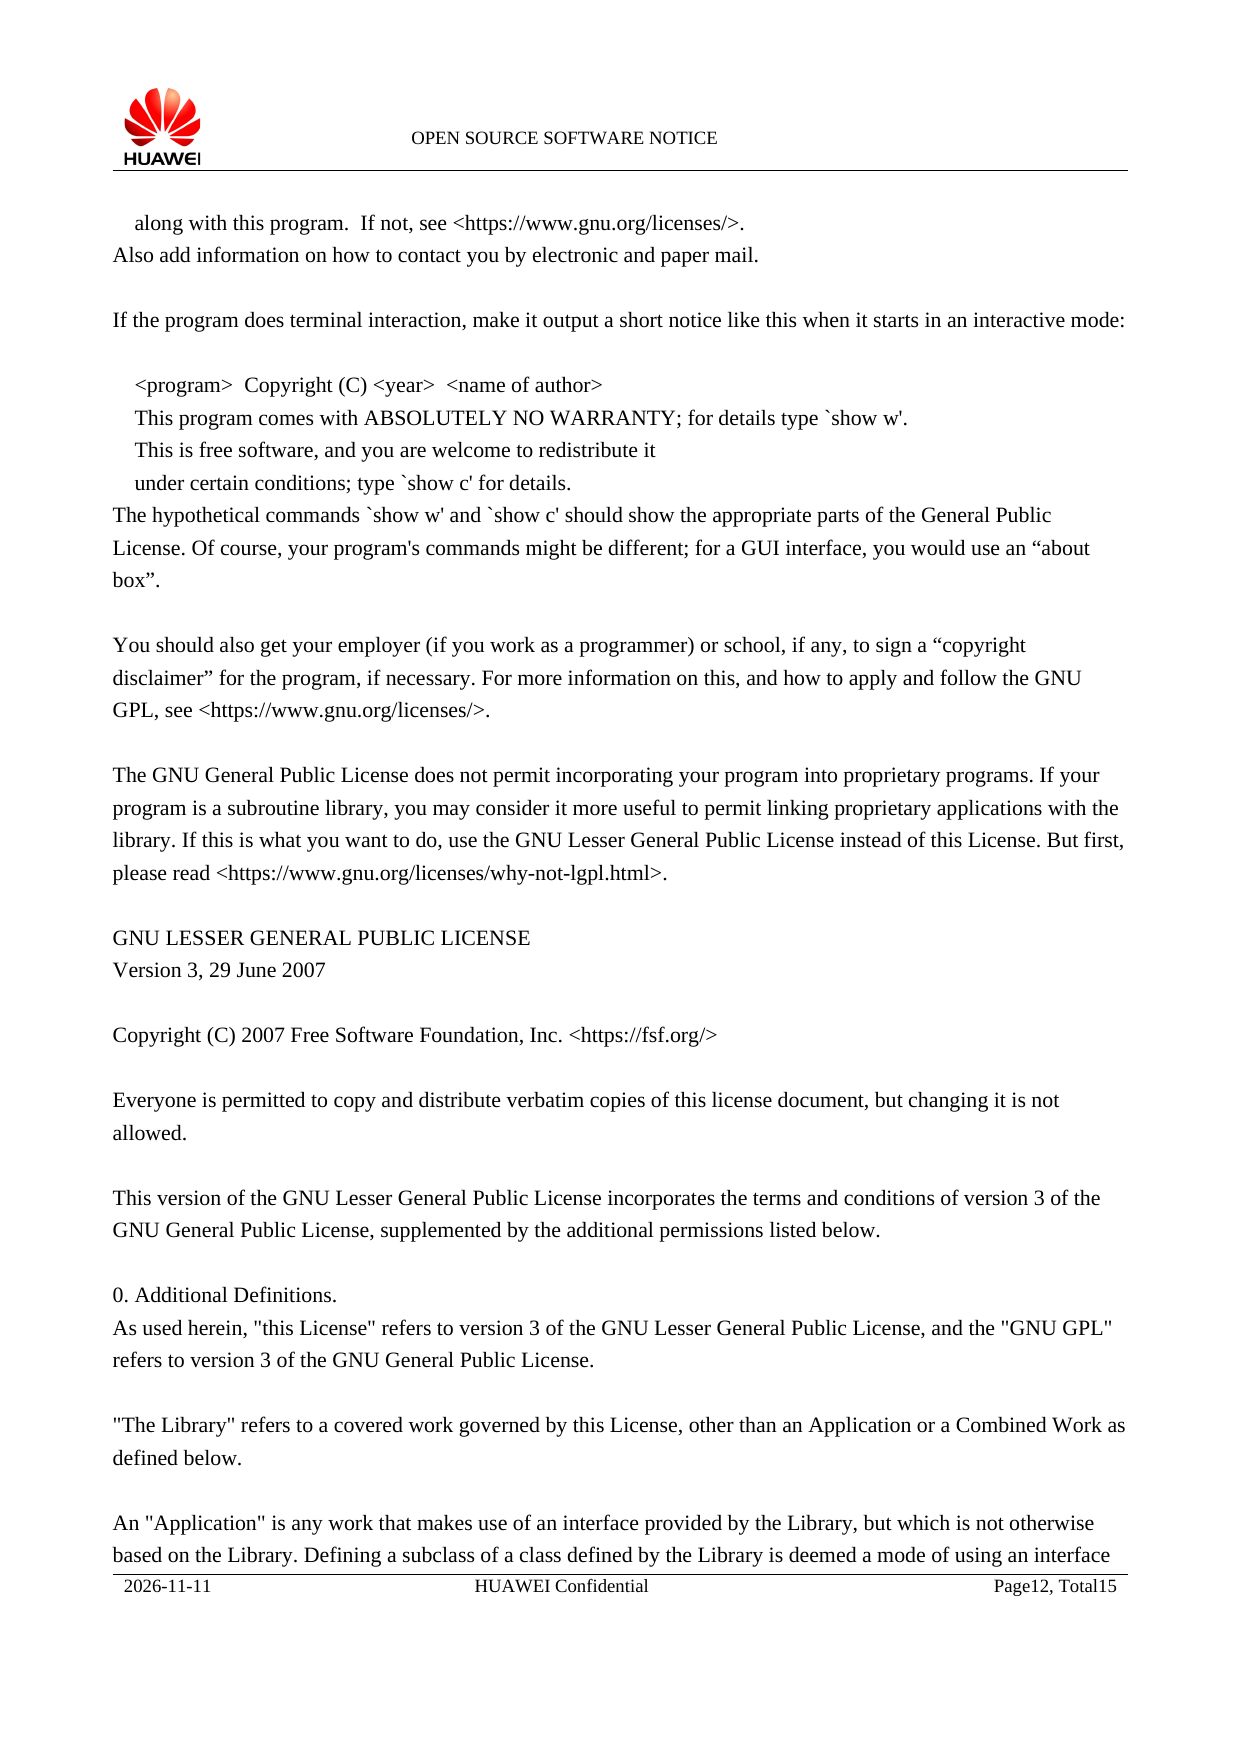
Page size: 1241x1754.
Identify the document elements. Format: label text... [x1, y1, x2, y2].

picture [124, 88, 201, 165]
